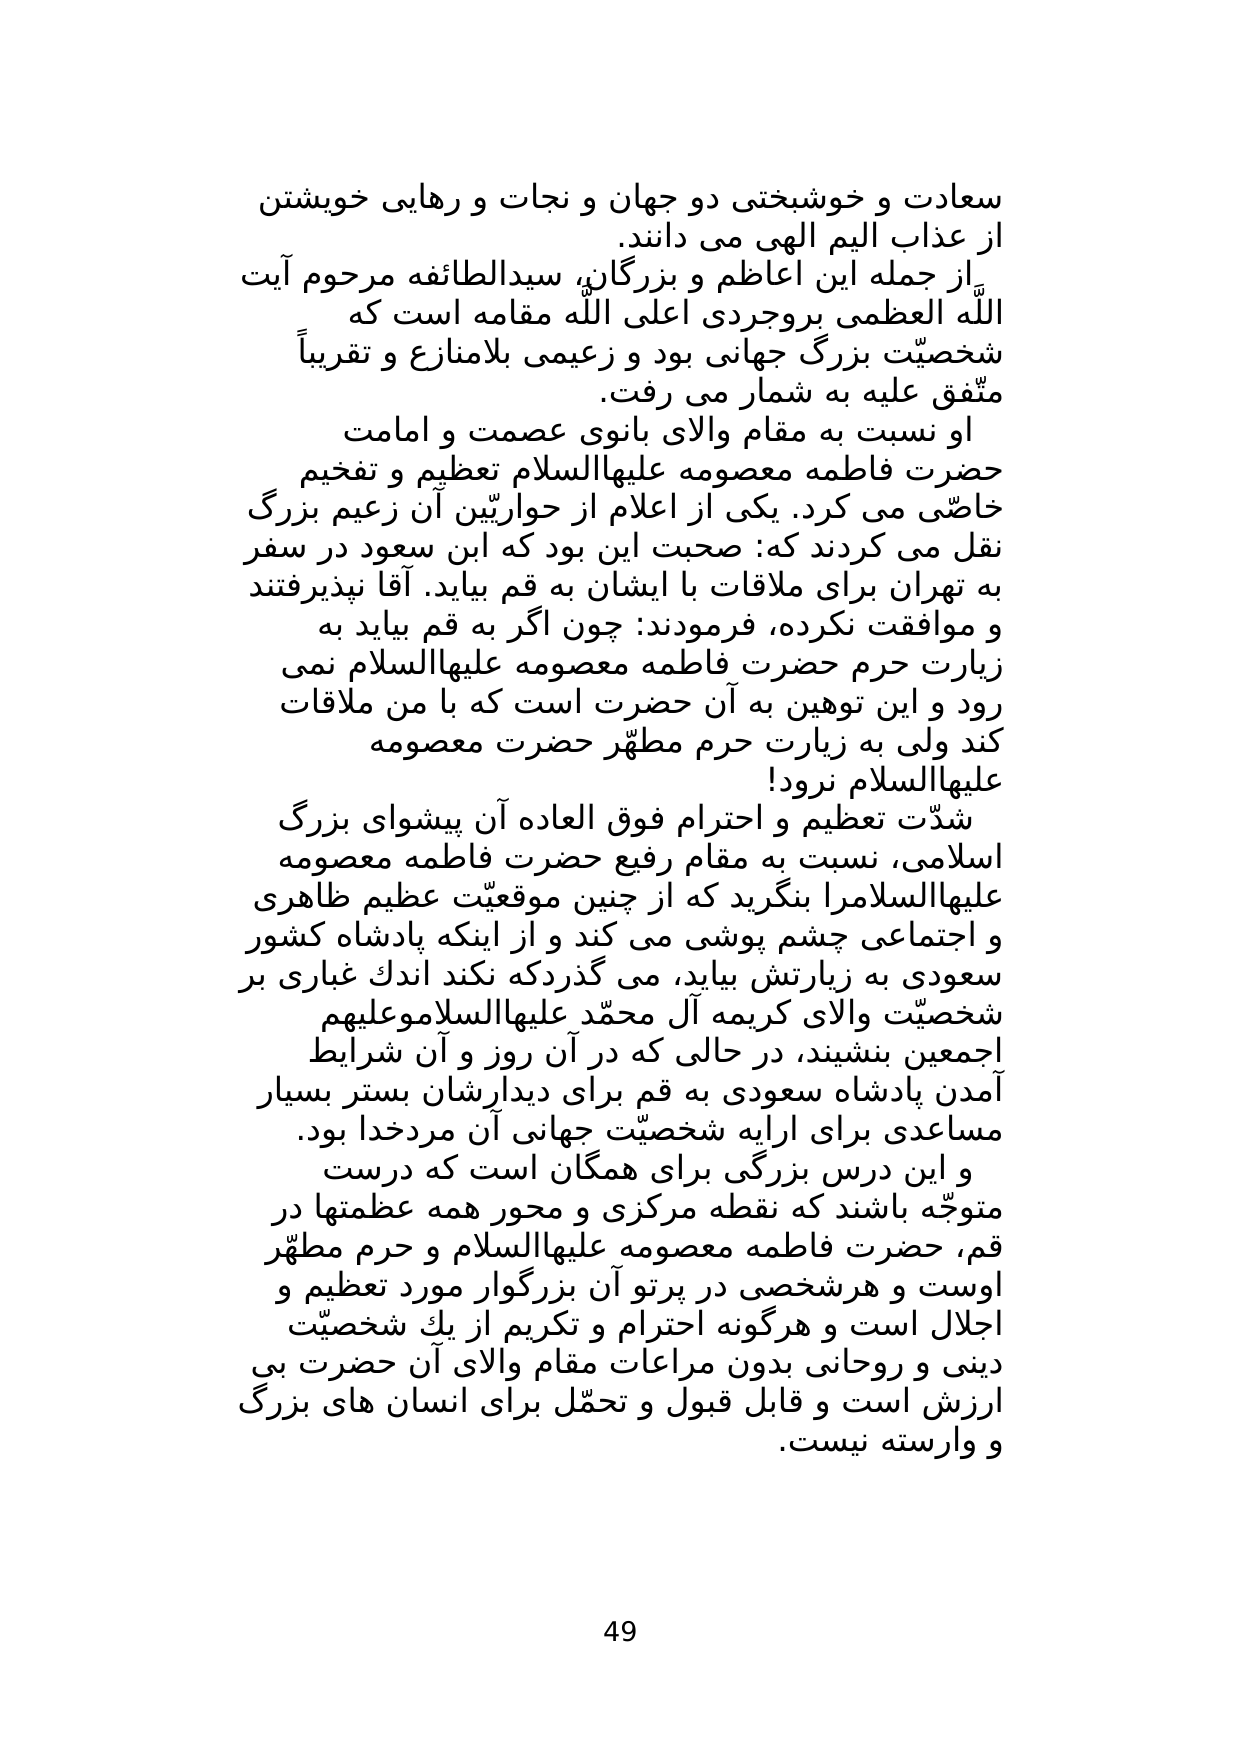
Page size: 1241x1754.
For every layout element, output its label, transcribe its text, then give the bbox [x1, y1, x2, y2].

text او نسبت به مقام والاى بانوى عصمت و امامت حضرت فاطمه معصومه عليها‌السلام تعظيم و تفخيم خاصّى مى كرد. يكى از اعلام از حواريّين آن زعيم بزرگ نقل مى كردند كه: صحبت اين بود كه ابن سعود در سفر به تهران براى ملاقات با ايشان به قم بيايد. آقا نپذيرفتند و موافقت نكرده، فرمودند: چون اگر به قم بيايد به زيارت حرم حضرت فاطمه معصومه عليها‌السلام نمى رود و اين توهين به آن حضرت است كه با من ملاقات كند ولى به زيارت حرم مطهّر حضرت معصومه عليها‌السلام نرود! [236, 410, 1004, 799]
text شدّت تعظيم و احترام فوق العاده آن پيشواى بزرگ اسلامى، نسبت به مقام رفيع حضرت فاطمه معصومه عليها‌السلامرا بنگريد كه از چنين موقعيّت عظيم ظاهرى و اجتماعى چشم پوشى مى كند و از اينكه پادشاه كشور سعودى به زيارتش بيايد، مى گذردكه نكند اندك غبارى بر شخصيّت والاى كريمه آل محمّد عليها‌السلاموعليهم اجمعين بنشيند، در حالى كه در آن روز و آن شرايط آمدن پادشاه سعودى به قم براى ديدارشان بستر بسيار مساعدى براى ارايه شخصيّت جهانى آن مردخدا بود. [236, 799, 1004, 1148]
text از جمله اين اعاظم و بزرگان، سيدالطائفه مرحوم آيت اللَّه العظمى بروجردى اعلى اللَّه مقامه است كه شخصيّت بزرگ جهانى بود و زعيمى بلامنازع و تقريباً متّفق عليه به شمار مى رفت. [236, 255, 1004, 410]
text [236, 177, 1004, 255]
text و اين درس بزرگى براى همگان است كه درست متوجّه باشند كه نقطه مركزى و محور همه عظمتها در قم، حضرت فاطمه معصومه عليها‌السلام و حرم مطهّر اوست و هرشخصى در پرتو آن بزرگوار مورد تعظيم و اجلال است و هرگونه احترام و تكريم از يك شخصيّت دينى و روحانى بدون مراعات مقام والاى آن حضرت بى ارزش است و قابل قبول و تحمّل براى انسان هاى بزرگ و وارسته نيست. [236, 1148, 1004, 1459]
